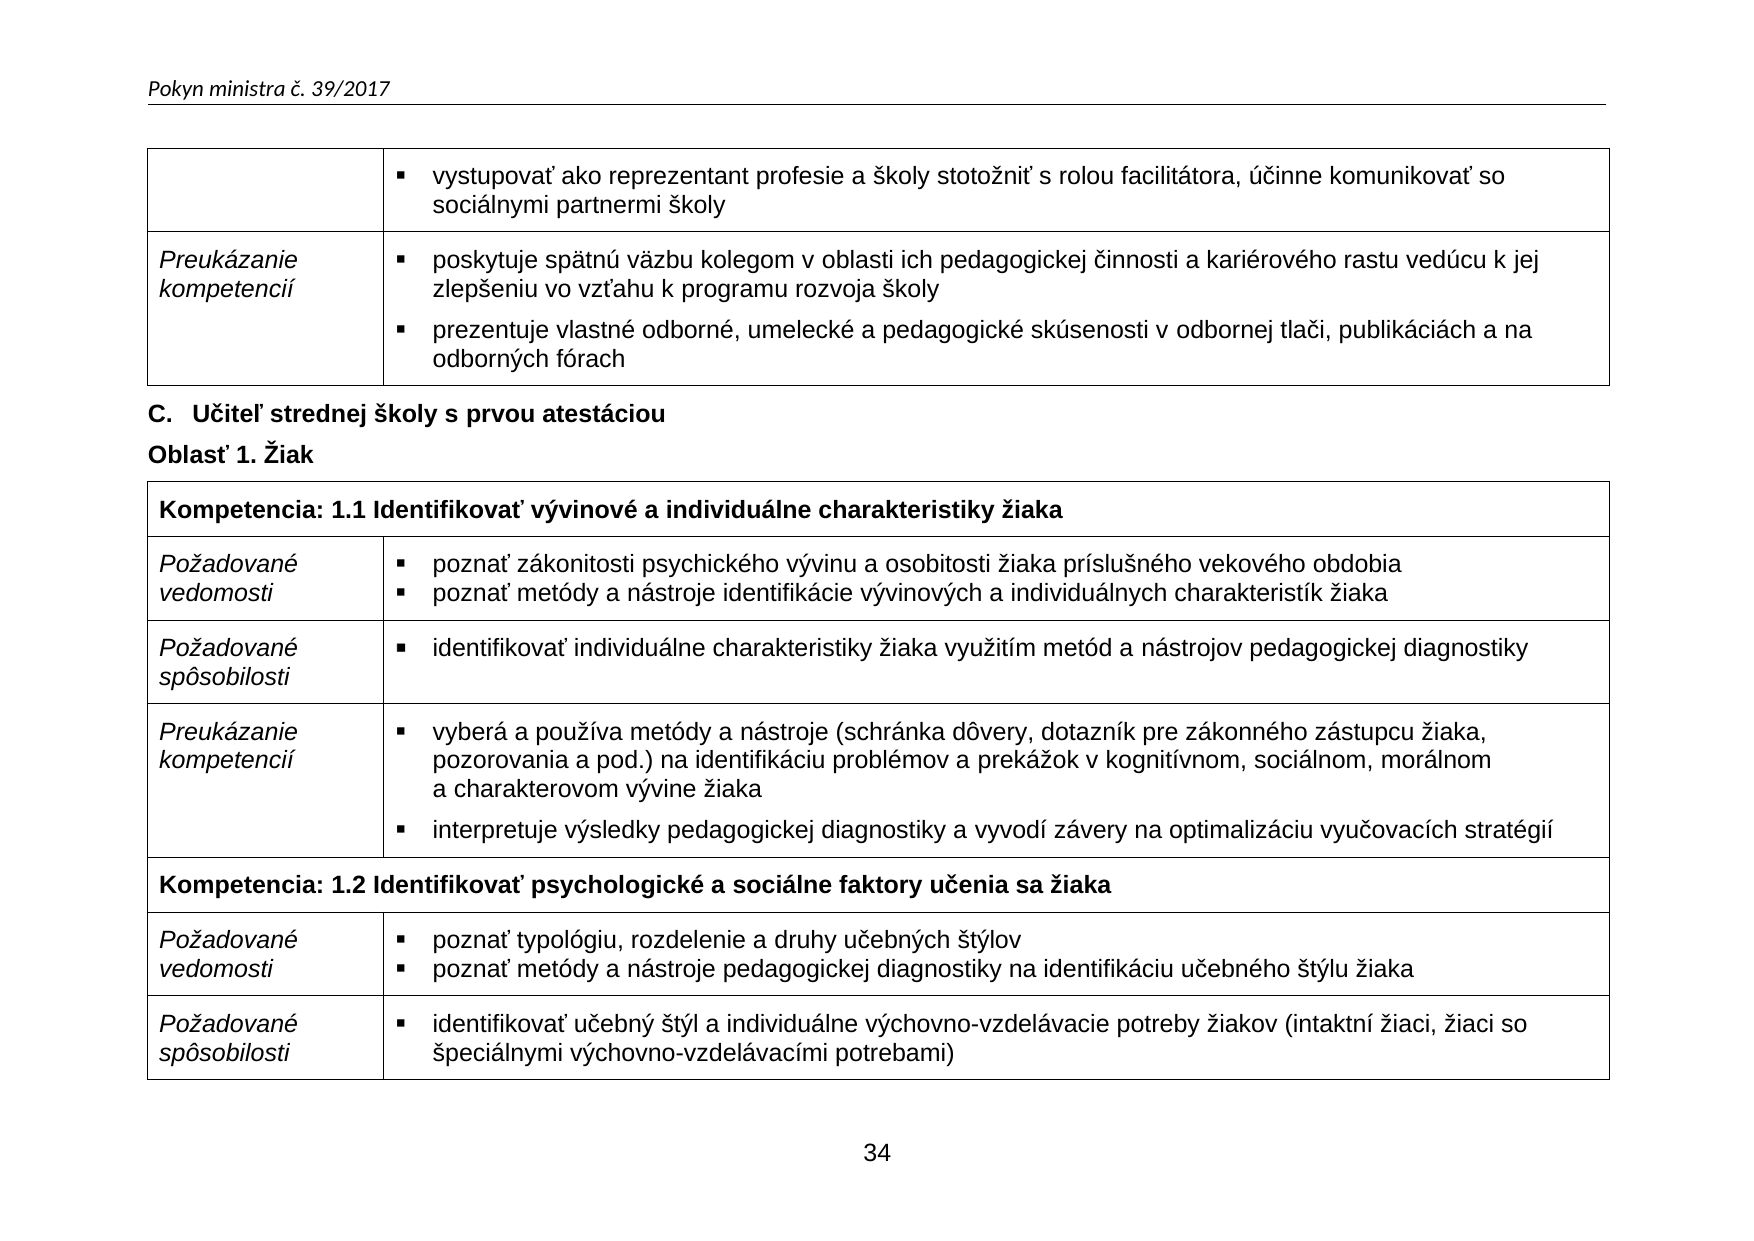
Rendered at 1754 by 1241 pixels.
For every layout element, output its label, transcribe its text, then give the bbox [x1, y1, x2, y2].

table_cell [148, 996, 383, 1079]
table_cell poskytuje spätnú väzbu kolegom v oblasti ich pedagogickej činnosti a kariérového rastu vedúcu k jej zlepšeniu vo vzťahu k programu rozvoja školy prezentuje vlastné odborné, umelecké a pedagogické skúsenosti v odbornej tlači, publikáciách a na odborných fórach [384, 232, 1609, 385]
table_cell Požadované vedomosti [148, 537, 383, 619]
table_cell Preukázanie kompetencií [148, 232, 383, 385]
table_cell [148, 149, 383, 231]
table_cell poznať zákonitosti psychického vývinu a osobitosti žiaka príslušného vekového obdobia poznať metódy a nástroje identifikácie vývinových a individuálnych charakteristík žiaka [384, 537, 1609, 619]
table_cell vyberá a používa metódy a nástroje (schránka dôvery, dotazník pre zákonného zástupcu žiaka, pozorovania a pod.) na identifikáciu problémov a prekážok v kognitívnom, sociálnom, morálnom a charakterovom vývine žiaka interpretuje výsledky pedagogickej diagnostiky a vyvodí závery na optimalizáciu vyučovacích stratégií [384, 704, 1609, 857]
table_cell Požadované vedomosti [148, 913, 383, 995]
table_cell poznať typológiu, rozdelenie a druhy učebných štýlov poznať metódy a nástroje pedagogickej diagnostiky na identifikáciu učebného štýlu žiaka [384, 913, 1609, 995]
table_header Kompetencia: 1.1 Identifikovať vývinové a individuálne charakteristiky žiaka [148, 482, 1609, 536]
table_cell Preukázanie kompetencií [148, 704, 383, 857]
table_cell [384, 149, 1609, 231]
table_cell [384, 996, 1609, 1079]
text Oblasť 1. Žiak [148, 440, 1606, 468]
table_cell Kompetencia: 1.2 Identifikovať psychologické a sociálne faktory učenia sa žiaka [148, 858, 1609, 912]
table_cell identifikovať individuálne charakteristiky žiaka využitím metód a nástrojov pedagogickej diagnostiky [384, 621, 1609, 703]
list Učiteľ strednej školy s prvou atestáciou [148, 398, 1606, 427]
table_cell Požadované spôsobilosti [148, 621, 383, 703]
